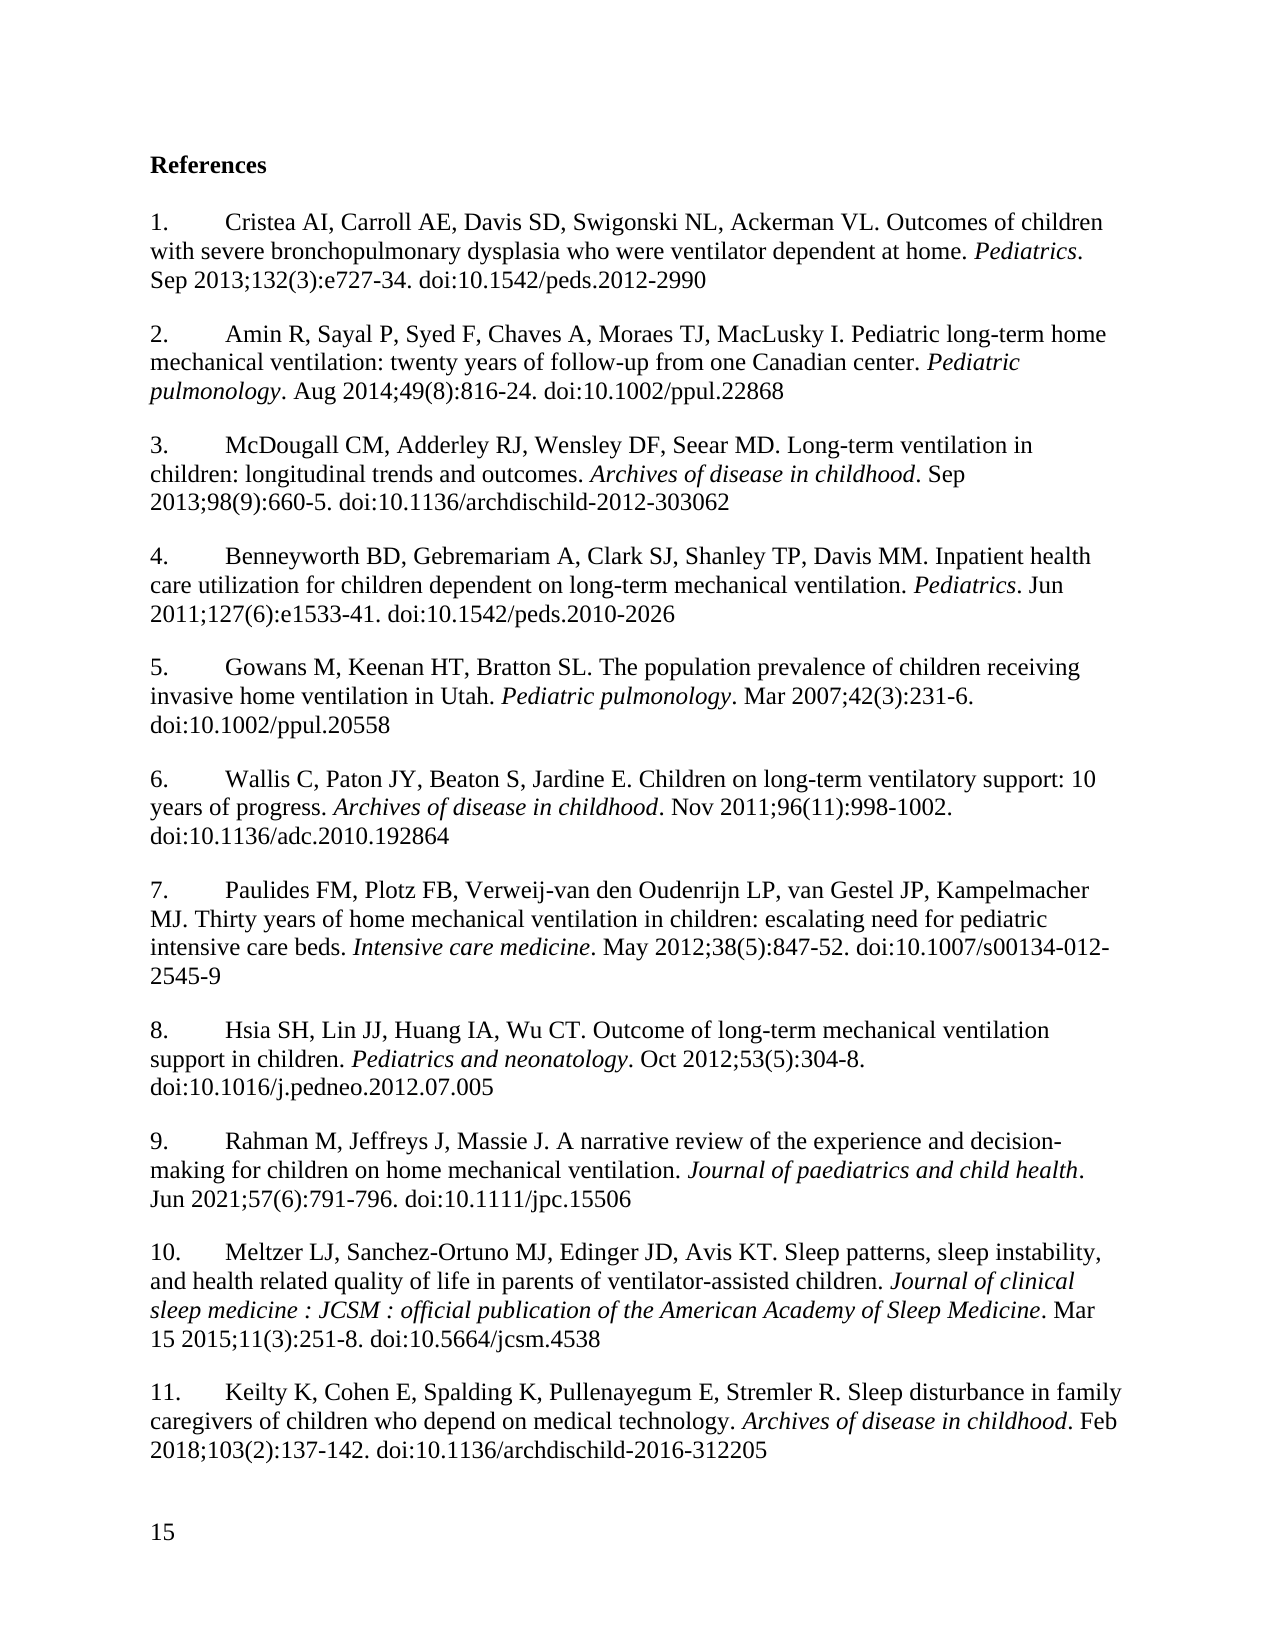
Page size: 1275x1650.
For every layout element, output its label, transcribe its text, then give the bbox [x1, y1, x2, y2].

text 7. Paulides FM, Plotz FB, Verweij-van den Oudenrijn LP, van Gestel JP, Kampelmacher MJ. Thirty years of home mechanical ventilation in children: escalating need for pediatric intensive care beds. Intensive care medicine. May 2012;38(5):847-52. doi:10.1007/s00134-012-2545-9 [150, 875, 1125, 990]
text 4. Benneyworth BD, Gebremariam A, Clark SJ, Shanley TP, Davis MM. Inpatient health care utilization for children dependent on long-term mechanical ventilation. Pediatrics. Jun 2011;127(6):e1533-41. doi:10.1542/peds.2010-2026 [150, 541, 1125, 627]
text 5. Gowans M, Keenan HT, Bratton SL. The population prevalence of children receiving invasive home ventilation in Utah. Pediatric pulmonology. Mar 2007;42(3):231-6. doi:10.1002/ppul.20558 [150, 652, 1125, 739]
subtitle References [150, 150, 1125, 179]
text 6. Wallis C, Paton JY, Beaton S, Jardine E. Children on long-term ventilatory support: 10 years of progress. Archives of disease in childhood. Nov 2011;96(11):998-1002. doi:10.1136/adc.2010.192864 [150, 764, 1125, 850]
text 8. Hsia SH, Lin JJ, Huang IA, Wu CT. Outcome of long-term mechanical ventilation support in children. Pediatrics and neonatology. Oct 2012;53(5):304-8. doi:10.1016/j.pedneo.2012.07.005 [150, 1015, 1125, 1101]
text 3. McDougall CM, Adderley RJ, Wensley DF, Seear MD. Long-term ventilation in children: longitudinal trends and outcomes. Archives of disease in childhood. Sep 2013;98(9):660-5. doi:10.1136/archdischild-2012-303062 [150, 430, 1125, 516]
text 1. Cristea AI, Carroll AE, Davis SD, Swigonski NL, Ackerman VL. Outcomes of children with severe bronchopulmonary dysplasia who were ventilator dependent at home. Pediatrics. Sep 2013;132(3):e727-34. doi:10.1542/peds.2012-2990 [150, 207, 1125, 294]
text 9. Rahman M, Jeffreys J, Massie J. A narrative review of the experience and decision-making for children on home mechanical ventilation. Journal of paediatrics and child health. Jun 2021;57(6):791-796. doi:10.1111/jpc.15506 [150, 1126, 1125, 1212]
text 10. Meltzer LJ, Sanchez-Ortuno MJ, Edinger JD, Avis KT. Sleep patterns, sleep instability, and health related quality of life in parents of ventilator-assisted children. Journal of clinical sleep medicine : JCSM : official publication of the American Academy of Sleep Medicine. Mar 15 2015;11(3):251-8. doi:10.5664/jcsm.4538 [150, 1237, 1125, 1352]
text 2. Amin R, Sayal P, Syed F, Chaves A, Moraes TJ, MacLusky I. Pediatric long-term home mechanical ventilation: twenty years of follow-up from one Canadian center. Pediatric pulmonology. Aug 2014;49(8):816-24. doi:10.1002/ppul.22868 [150, 319, 1125, 405]
text 11. Keilty K, Cohen E, Spalding K, Pullenayegum E, Stremler R. Sleep disturbance in family caregivers of children who depend on medical technology. Archives of disease in childhood. Feb 2018;103(2):137-142. doi:10.1136/archdischild-2016-312205 [150, 1377, 1125, 1464]
